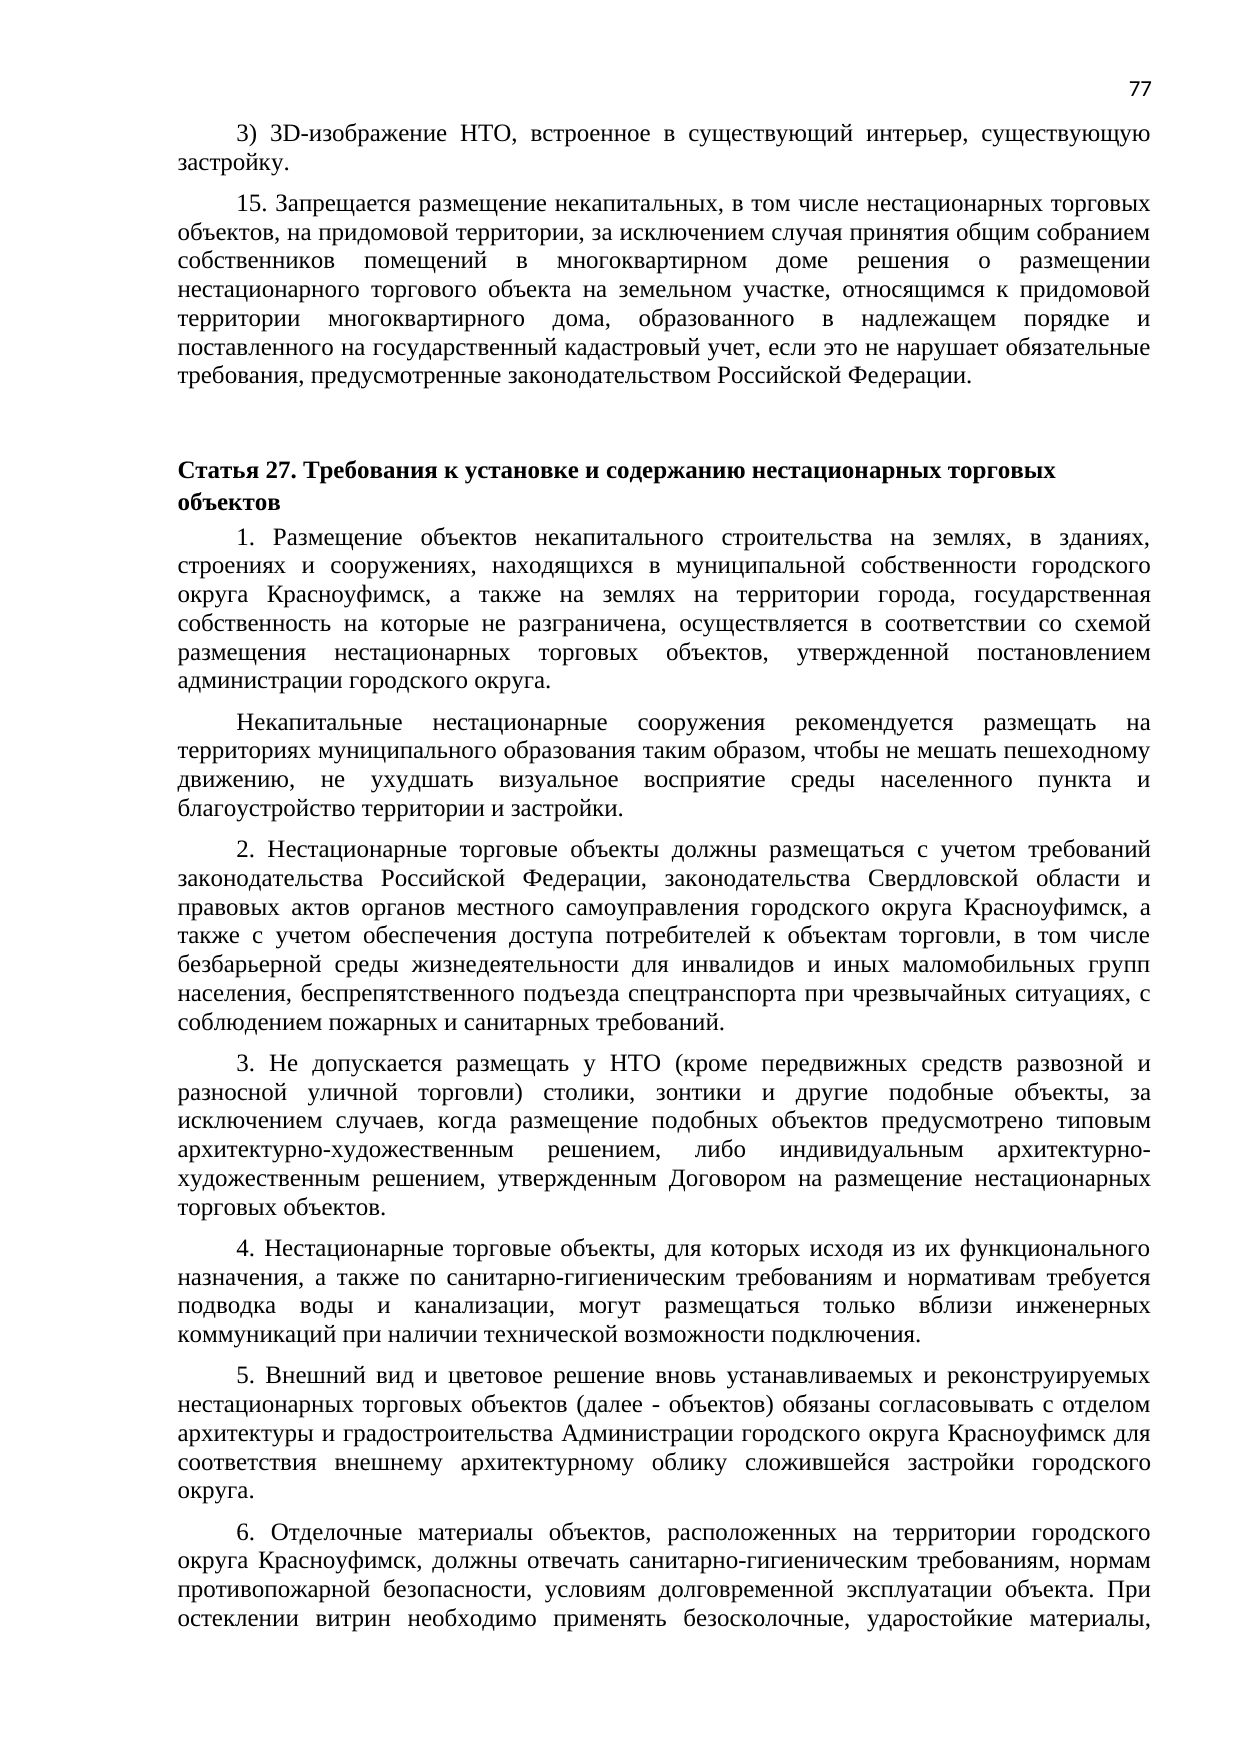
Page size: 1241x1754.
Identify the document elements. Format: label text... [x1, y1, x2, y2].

text 3. Не допускается размещать у НТО (кроме передвижных средств развозной и разносной уличной торговли) столики, зонтики и другие подобные объекты, за исключением случаев, когда размещение подобных объектов предусмотрено типовым архитектурно-художественным решением, либо индивидуальным архитектурно-художественным решением, утвержденным Договором на размещение нестационарных торговых объектов. [177, 1048, 1152, 1221]
text 1. Размещение объектов некапитального строительства на землях, в зданиях, строениях и сооружениях, находящихся в муниципальной собственности городского округа Красноуфимск, а также на землях на территории города, государственная собственность на которые не разграничена, осуществляется в соответствии со схемой размещения нестационарных торговых объектов, утвержденной постановлением администрации городского округа. [177, 522, 1152, 694]
subtitle Статья 27. Требования к установке и содержанию нестационарных торговых объектов [177, 456, 1152, 515]
text 3) 3D-изображение НТО, встроенное в существующий интерьер, существующую застройку. [177, 118, 1152, 176]
text 2. Нестационарные торговые объекты должны размещаться с учетом требований законодательства Российской Федерации, законодательства Свердловской области и правовых актов органов местного самоуправления городского округа Красноуфимск, а также с учетом обеспечения доступа потребителей к объектам торговли, в том числе безбарьерной среды жизнедеятельности для инвалидов и иных маломобильных групп населения, беспрепятственного подъезда спецтранспорта при чрезвычайных ситуациях, с соблюдением пожарных и санитарных требований. [177, 834, 1152, 1036]
text Некапитальные нестационарные сооружения рекомендуется размещать на территориях муниципального образования таким образом, чтобы не мешать пешеходному движению, не ухудшать визуальное восприятие среды населенного пункта и благоустройство территории и застройки. [177, 707, 1152, 822]
text 4. Нестационарные торговые объекты, для которых исходя из их функционального назначения, а также по санитарно-гигиеническим требованиям и нормативам требуется подводка воды и канализации, могут размещаться только вблизи инженерных коммуникаций при наличии технической возможности подключения. [177, 1233, 1152, 1348]
text 15. Запрещается размещение некапитальных, в том числе нестационарных торговых объектов, на придомовой территории, за исключением случая принятия общим собранием собственников помещений в многоквартирном доме решения о размещении нестационарного торгового объекта на земельном участке, относящимся к придомовой территории многоквартирного дома, образованного в надлежащем порядке и поставленного на государственный кадастровый учет, если это не нарушает обязательные требования, предусмотренные законодательством Российской Федерации. [177, 188, 1152, 389]
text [177, 1517, 1152, 1632]
text 5. Внешний вид и цветовое решение вновь устанавливаемых и реконструируемых нестационарных торговых объектов (далее - объектов) обязаны согласовывать с отделом архитектуры и градостроительства Администрации городского округа Красноуфимск для соответствия внешнему архитектурному облику сложившейся застройки городского округа. [177, 1361, 1152, 1504]
